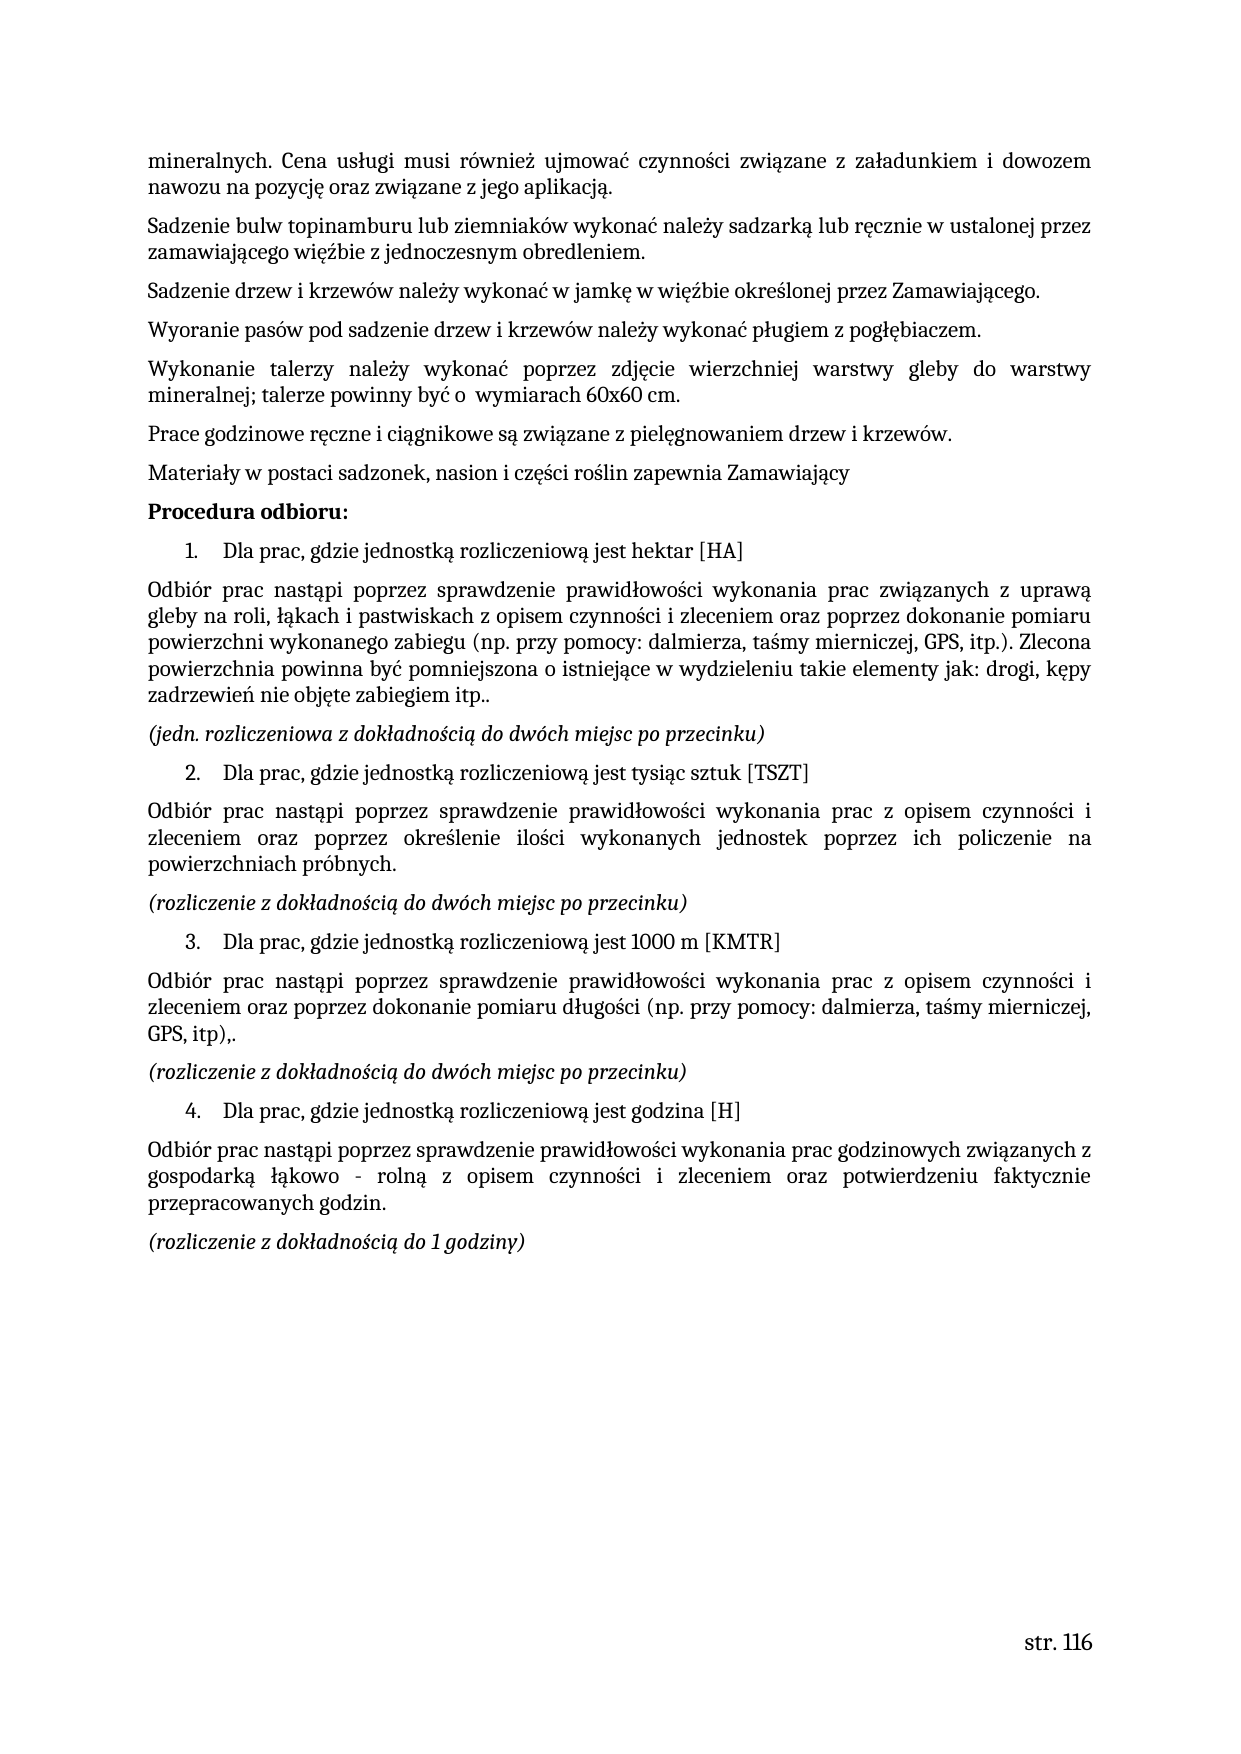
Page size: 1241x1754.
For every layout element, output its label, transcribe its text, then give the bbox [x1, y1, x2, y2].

list Dla prac, gdzie jednostką rozliczeniową jest godzina [H] [185, 1098, 1093, 1124]
text Sadzenie bulw topinamburu lub ziemniaków wykonać należy sadzarką lub ręcznie w ustalonej przez zamawiającego więźbie z jednoczesnym obredleniem. [148, 213, 1093, 266]
text Wyoranie pasów pod sadzenie drzew i krzewów należy wykonać pługiem z pogłębiaczem. [148, 317, 1093, 343]
text Prace godzinowe ręczne i ciągnikowe są związane z pielęgnowaniem drzew i krzewów. [148, 421, 1093, 447]
text Odbiór prac nastąpi poprzez sprawdzenie prawidłowości wykonania prac godzinowych związanych z gospodarką łąkowo - rolną z opisem czynności i zleceniem oraz potwierdzeniu faktycznie przepracowanych godzin. [148, 1137, 1093, 1216]
text (jedn. rozliczeniowa z dokładnością do dwóch miejsc po przecinku) [148, 721, 1093, 747]
list Dla prac, gdzie jednostką rozliczeniową jest tysiąc sztuk [TSZT] [185, 759, 1093, 786]
text Wykonanie talerzy należy wykonać poprzez zdjęcie wierzchniej warstwy gleby do warstwy mineralnej; talerze powinny być o wymiarach 60x60 cm. [148, 356, 1093, 408]
text (rozliczenie z dokładnością do dwóch miejsc po przecinku) [148, 1059, 1093, 1086]
text Odbiór prac nastąpi poprzez sprawdzenie prawidłowości wykonania prac związanych z uprawą gleby na roli, łąkach i pastwiskach z opisem czynności i zleceniem oraz poprzez dokonanie pomiaru powierzchni wykonanego zabiegu (np. przy pomocy: dalmierza, taśmy mierniczej, GPS, itp.). Zlecona powierzchnia powinna być pomniejszona o istniejące w wydzieleniu takie elementy jak: drogi, kępy zadrzewień nie objęte zabiegiem itp.. [148, 576, 1093, 708]
text (rozliczenie z dokładnością do dwóch miejsc po przecinku) [148, 890, 1093, 916]
list Dla prac, gdzie jednostką rozliczeniową jest hektar [HA] [185, 537, 1093, 564]
text Materiały w postaci sadzonek, nasion i części roślin zapewnia Zamawiający [148, 460, 1093, 486]
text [148, 148, 1093, 200]
text Procedura odbioru: [148, 499, 1093, 525]
text (rozliczenie z dokładnością do 1 godziny) [148, 1228, 1093, 1255]
text Odbiór prac nastąpi poprzez sprawdzenie prawidłowości wykonania prac z opisem czynności i zleceniem oraz poprzez dokonanie pomiaru długości (np. przy pomocy: dalmierza, taśmy mierniczej, GPS, itp),. [148, 968, 1093, 1047]
text Sadzenie drzew i krzewów należy wykonać w jamkę w więźbie określonej przez Zamawiającego. [148, 278, 1093, 304]
list Dla prac, gdzie jednostką rozliczeniową jest 1000 m [KMTR] [185, 929, 1093, 955]
text Odbiór prac nastąpi poprzez sprawdzenie prawidłowości wykonania prac z opisem czynności i zleceniem oraz poprzez określenie ilości wykonanych jednostek poprzez ich policzenie na powierzchniach próbnych. [148, 798, 1093, 877]
